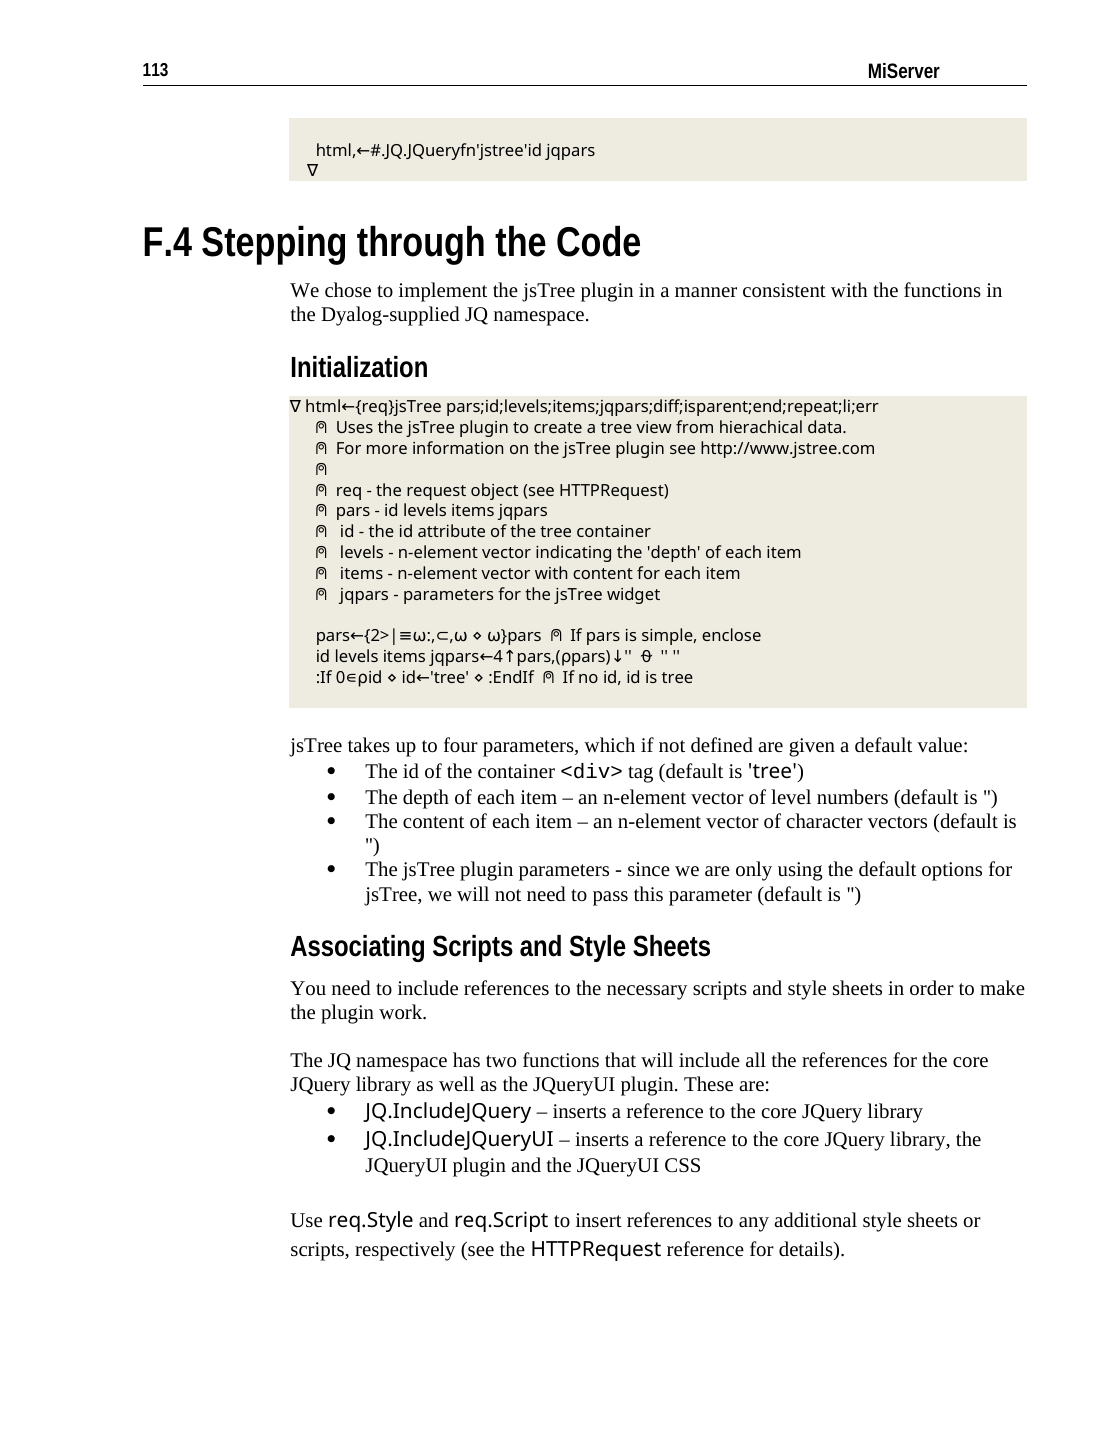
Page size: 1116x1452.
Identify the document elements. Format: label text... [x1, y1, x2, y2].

subtitle Associating Scripts and Style Sheets [290, 929, 1027, 963]
text id levels items jqpars←4↑pars,(⍴pars)↓'' ⍬ '' '' [289, 646, 1027, 667]
text pars←{2>|≡⍵:,⊂,⍵ ⋄ ⍵}pars ⍝ If pars is simple, enclose [289, 625, 1027, 646]
text The JQ namespace has two functions that will include all the references for the core JQuery library as well as the JQueryUI plugin. These are: [290, 1048, 1027, 1096]
text ∇ [289, 160, 1027, 181]
text We chose to implement the jsTree plugin in a manner consistent with the functions in the Dyalog-supplied JQ namespace. [290, 278, 1027, 326]
subtitle F.4 Stepping through the Code [142, 218, 1027, 265]
list The depth of each item – an n-element vector of level numbers (default is '') [328, 785, 1027, 809]
text ⍝ levels - n-element vector indicating the 'depth' of each item [289, 542, 1027, 563]
list The content of each item – an n-element vector of character vectors (default is '') [328, 809, 1027, 857]
subtitle Initialization [290, 350, 1027, 383]
list JQ.IncludeJQuery – inserts a reference to the core JQuery library [328, 1096, 1027, 1124]
text ⍝ jqpars - parameters for the jsTree widget [289, 583, 1027, 604]
list The id of the container <div> tag (default is 'tree') [328, 757, 1027, 785]
text :If 0∊⍴id ⋄ id←'tree' ⋄ :EndIf ⍝ If no id, id is tree [289, 667, 1027, 688]
text Use req.Style and req.Script to insert references to any additional style sheets or scripts, respectively (see the HTTPRequest reference for details). [290, 1205, 1027, 1262]
text ∇ html←{req}jsTree pars;id;levels;items;jqpars;diff;isparent;end;repeat;li;err [289, 396, 1027, 417]
text ⍝ id - the id attribute of the tree container [289, 521, 1027, 542]
text ⍝ pars - id levels items jqpars [289, 500, 1027, 521]
list JQ.IncludeJQueryUI – inserts a reference to the core JQuery library, the JQueryUI plugin and the JQueryUI CSS [328, 1124, 1027, 1177]
text ⍝ req - the request object (see HTTPRequest) [289, 479, 1027, 500]
text You need to include references to the necessary scripts and style sheets in order to make the plugin work. [290, 976, 1027, 1024]
text jsTree takes up to four parameters, which if not defined are given a default value: [290, 733, 1027, 757]
text ⍝ items - n-element vector with content for each item [289, 563, 1027, 583]
text ⍝ For more information on the jsTree plugin see http://www.jstree.com [289, 438, 1027, 458]
text ⍝ [289, 458, 1027, 479]
text html,←#.JQ.JQueryfn'jstree'id jqpars [289, 139, 1027, 160]
text ⍝ Uses the jsTree plugin to create a tree view from hierachical data. [289, 417, 1027, 438]
list The jsTree plugin parameters - since we are only using the default options for jsTree, we will not need to pass this parameter (default is '') [328, 857, 1027, 906]
